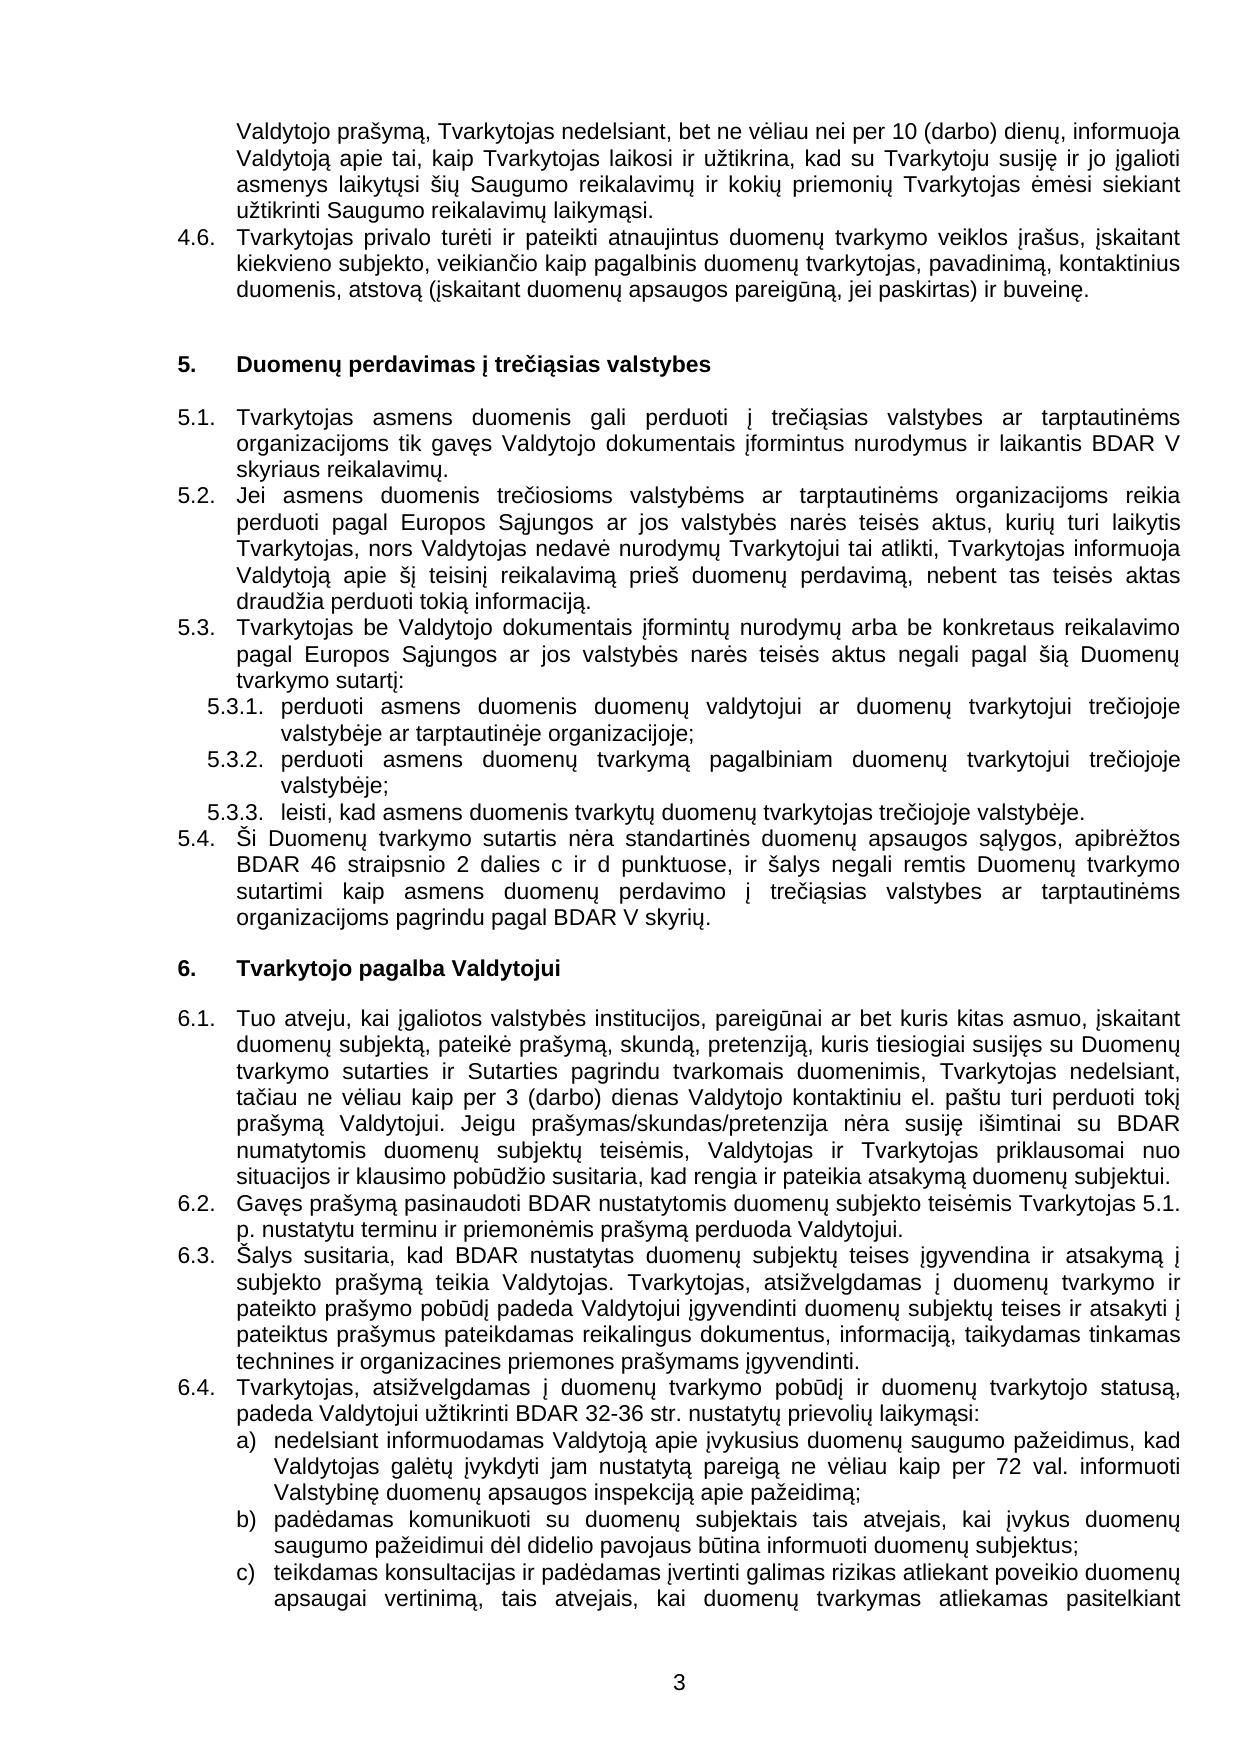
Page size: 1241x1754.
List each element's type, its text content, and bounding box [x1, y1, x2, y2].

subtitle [177, 118, 1181, 223]
subtitle perduoti asmens duomenų tvarkymą pagalbiniam duomenų tvarkytojui trečiojoje valstybėje; [207, 746, 1181, 799]
subtitle Duomenų perdavimas į trečiąsias valstybes [177, 351, 1181, 377]
subtitle Tvarkytojas be Valdytojo dokumentais įformintų nurodymų arba be konkretaus reikalavimo pagal Europos Sąjungos ar jos valstybės narės teisės aktus negali pagal šią Duomenų tvarkymo sutartį: [177, 614, 1181, 693]
subtitle Tvarkytojas privalo turėti ir pateikti atnaujintus duomenų tvarkymo veiklos įrašus, įskaitant kiekvieno subjekto, veikiančio kaip pagalbinis duomenų tvarkytojas, pavadinimą, kontaktinius duomenis, atstovą (įskaitant duomenų apsaugos pareigūną, jei paskirtas) ir buveinę. [177, 223, 1181, 303]
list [236, 1558, 1181, 1611]
subtitle Gavęs prašymą pasinaudoti BDAR nustatytomis duomenų subjekto teisėmis Tvarkytojas 5.1. p. nustatytu terminu ir priemonėmis prašymą perduoda Valdytojui. [177, 1189, 1181, 1242]
subtitle Tvarkytojo pagalba Valdytojui [177, 954, 1181, 981]
subtitle Ši Duomenų tvarkymo sutartis nėra standartinės duomenų apsaugos sąlygos, apibrėžtos BDAR 46 straipsnio 2 dalies c ir d punktuose, ir šalys negali remtis Duomenų tvarkymo sutartimi kaip asmens duomenų perdavimo į trečiąsias valstybes ar tarptautinėms organizacijoms pagrindu pagal BDAR V skyrių. [177, 825, 1181, 931]
subtitle nedelsiant informuodamas Valdytoją apie įvykusius duomenų saugumo pažeidimus, kad Valdytojas galėtų įvykdyti jam nustatytą pareigą ne vėliau kaip per 72 val. informuoti Valstybinę duomenų apsaugos inspekciją apie pažeidimą; [236, 1427, 1181, 1506]
subtitle leisti, kad asmens duomenis tvarkytų duomenų tvarkytojas trečiojoje valstybėje. [207, 799, 1181, 825]
subtitle Tuo atveju, kai įgaliotos valstybės institucijos, pareigūnai ar bet kuris kitas asmuo, įskaitant duomenų subjektą, pateikė prašymą, skundą, pretenziją, kuris tiesiogiai susijęs su Duomenų tvarkymo sutarties ir Sutarties pagrindu tvarkomais duomenimis, Tvarkytojas nedelsiant, tačiau ne vėliau kaip per 3 (darbo) dienas Valdytojo kontaktiniu el. paštu turi perduoti tokį prašymą Valdytojui. Jeigu prašymas/skundas/pretenzija nėra susiję išimtinai su BDAR numatytomis duomenų subjektų teisėmis, Valdytojas ir Tvarkytojas priklausomai nuo situacijos ir klausimo pobūdžio susitaria, kad rengia ir pateikia atsakymą duomenų subjektui. [177, 1005, 1181, 1189]
subtitle Šalys susitaria, kad BDAR nustatytas duomenų subjektų teises įgyvendina ir atsakymą į subjekto prašymą teikia Valdytojas. Tvarkytojas, atsižvelgdamas į duomenų tvarkymo ir pateikto prašymo pobūdį padeda Valdytojui įgyvendinti duomenų subjektų teises ir atsakyti į pateiktus prašymus pateikdamas reikalingus dokumentus, informaciją, taikydamas tinkamas technines ir organizacines priemones prašymams įgyvendinti. [177, 1242, 1181, 1374]
subtitle Tvarkytojas, atsižvelgdamas į duomenų tvarkymo pobūdį ir duomenų tvarkytojo statusą, padeda Valdytojui užtikrinti BDAR 32-36 str. nustatytų prievolių laikymąsi: [177, 1374, 1181, 1427]
subtitle Tvarkytojas asmens duomenis gali perduoti į trečiąsias valstybes ar tarptautinėms organizacijoms tik gavęs Valdytojo dokumentais įformintus nurodymus ir laikantis BDAR V skyriaus reikalavimų. [177, 403, 1181, 482]
subtitle Jei asmens duomenis trečiosioms valstybėms ar tarptautinėms organizacijoms reikia perduoti pagal Europos Sąjungos ar jos valstybės narės teisės aktus, kurių turi laikytis Tvarkytojas, nors Valdytojas nedavė nurodymų Tvarkytojui tai atlikti, Tvarkytojas informuoja Valdytoją apie šį teisinį reikalavimą prieš duomenų perdavimą, nebent tas teisės aktas draudžia perduoti tokią informaciją. [177, 482, 1181, 614]
subtitle perduoti asmens duomenis duomenų valdytojui ar duomenų tvarkytojui trečiojoje valstybėje ar tarptautinėje organizacijoje; [207, 693, 1181, 746]
list padėdamas komunikuoti su duomenų subjektais tais atvejais, kai įvykus duomenų saugumo pažeidimui dėl didelio pavojaus būtina informuoti duomenų subjektus; [236, 1506, 1181, 1558]
